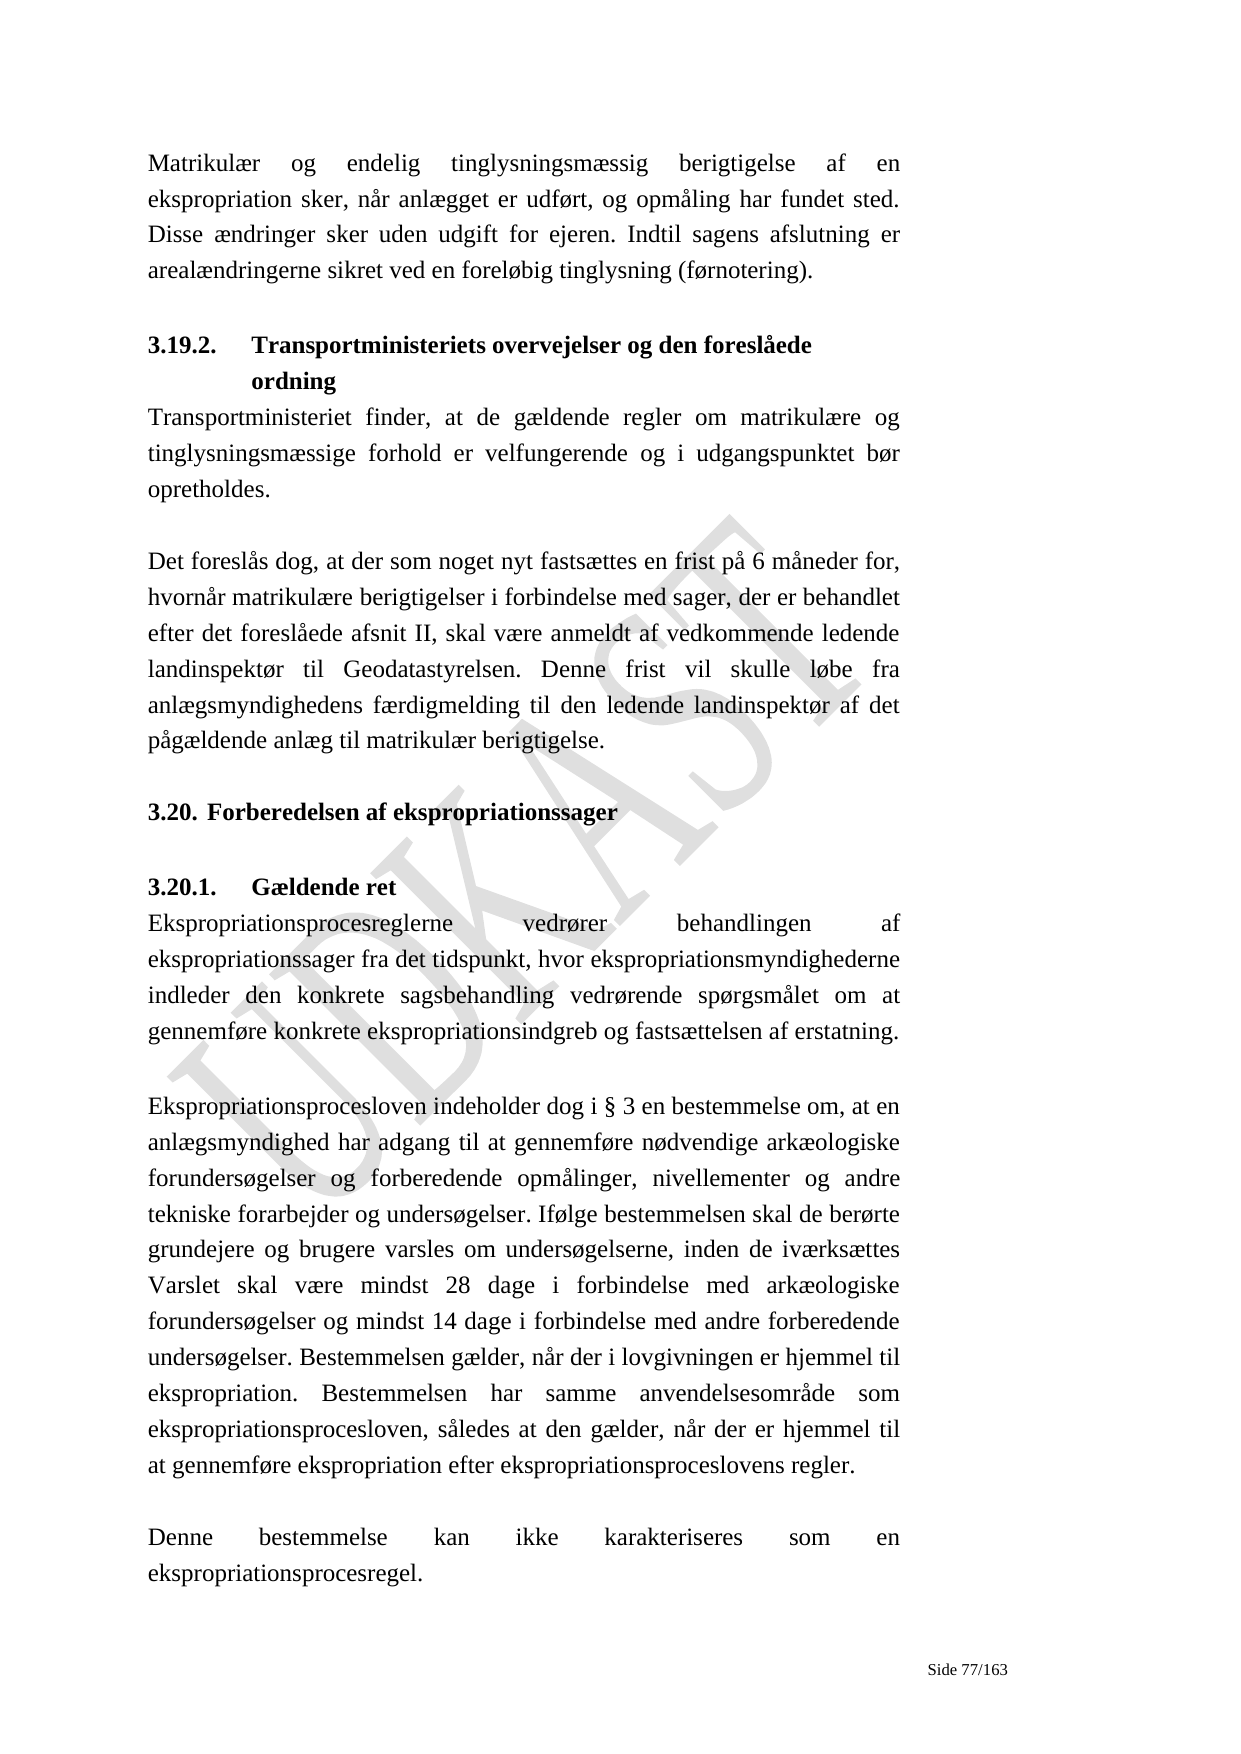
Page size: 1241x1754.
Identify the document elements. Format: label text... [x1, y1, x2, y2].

text Det foreslås dog, at der som noget nyt fastsættes en frist på 6 måneder for, hvornår matrikulære berigtigelser i forbindelse med sager, der er behandlet efter det foreslåede afsnit II, skal være anmeldt af vedkommende ledende landinspektør til Geodatastyrelsen. Denne frist vil skulle løbe fra anlægsmyndighedens færdigmelding til den ledende landinspektør af det pågældende anlæg til matrikulær berigtigelse. [148, 546, 901, 754]
text Ekspropriationsprocesreglerne vedrører behandlingen af ekspropriationssager fra det tidspunkt, hvor ekspropriationsmyndighederne indleder den konkrete sagsbehandling vedrørende spørgsmålet om at gennemføre konkrete ekspropriationsindgreb og fastsættelsen af erstatning. [148, 908, 901, 1045]
text Transportministeriet finder, at de gældende regler om matrikulære og tinglysningsmæssige forhold er velfungerende og i udgangspunktet bør opretholdes. [148, 402, 901, 503]
text Denne bestemmelse kan ikke karakteriseres som en ekspropriationsprocesregel. [148, 1522, 901, 1587]
subtitle Gældende ret [148, 872, 901, 901]
text Matrikulær og endelig tinglysningsmæssig berigtigelse af en ekspropriation sker, når anlægget er udført, og opmåling har fundet sted. Disse ændringer sker uden udgift for ejeren. Indtil sagens afslutning er arealændringerne sikret ved en foreløbig tinglysning (førnotering). [148, 148, 901, 284]
text Ekspropriationsprocesloven indeholder dog i § 3 en bestemmelse om, at en anlægsmyndighed har adgang til at gennemføre nødvendige arkæologiske forundersøgelser og forberedende opmålinger, nivellementer og andre tekniske forarbejder og undersøgelser. Ifølge bestemmelsen skal de berørte grundejere og brugere varsles om undersøgelserne, inden de iværksættes Varslet skal være mindst 28 dage i forbindelse med arkæologiske forundersøgelser og mindst 14 dage i forbindelse med andre forberedende undersøgelser. Bestemmelsen gælder, når der i lovgivningen er hjemmel til ekspropriation. Bestemmelsen har samme anvendelsesområde som ekspropriationsprocesloven, således at den gælder, når der er hjemmel til at gennemføre ekspropriation efter ekspropriationsproceslovens regler. [148, 1091, 901, 1479]
subtitle Forberedelsen af ekspropriationssager [148, 797, 901, 826]
subtitle Transportministeriets overvejelser og den foreslåede ordning [148, 330, 901, 395]
